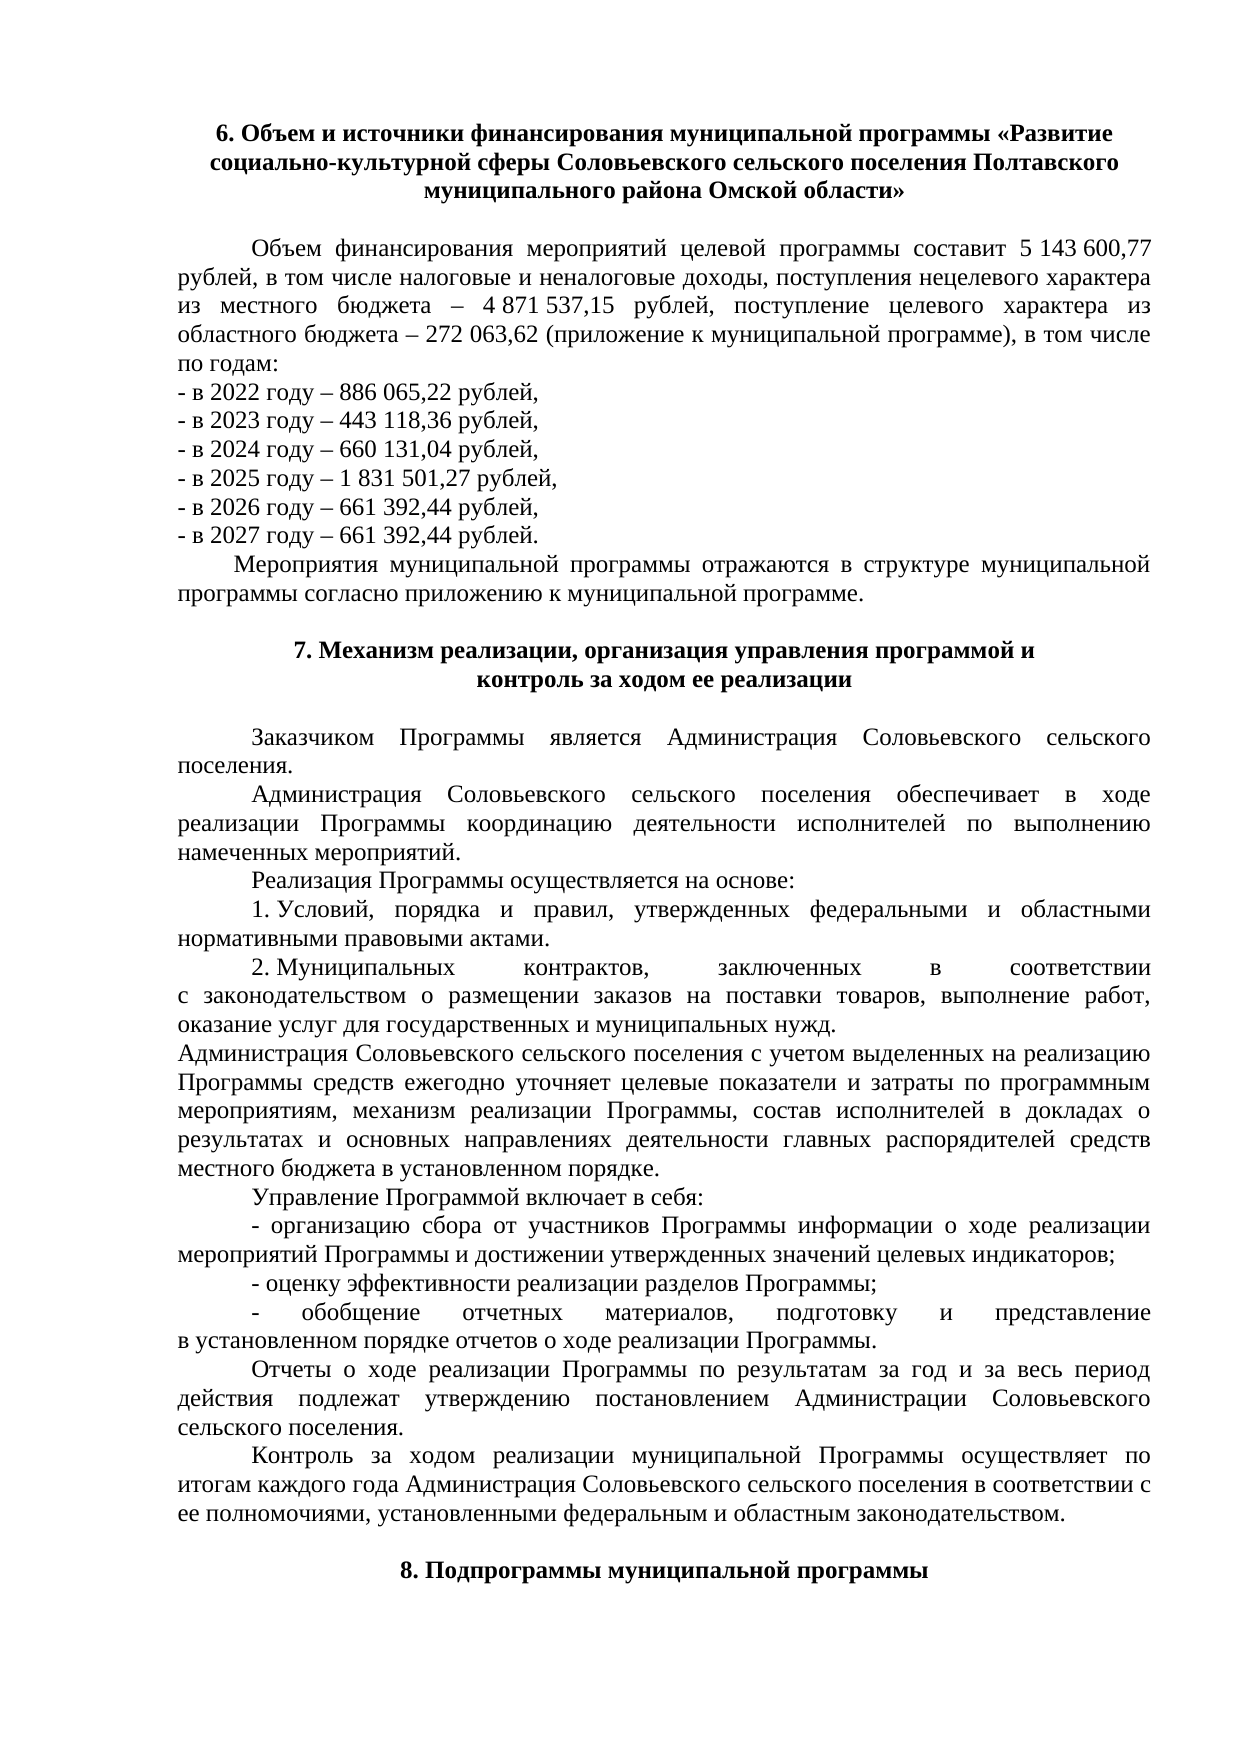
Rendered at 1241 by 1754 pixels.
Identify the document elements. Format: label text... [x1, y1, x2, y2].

title Отчеты о ходе реализации Программы по результатам за год и за весь период действия подлежат утверждению постановлением Администрации Соловьевского сельского поселения. [177, 1354, 1152, 1441]
title Администрация Соловьевского сельского поселения обеспечивает в ходе реализации Программы координацию деятельности исполнителей по выполнению намеченных мероприятий. [177, 779, 1152, 866]
title - в 2023 году – 443 118,36 рублей, [177, 406, 1152, 434]
title - в 2022 году – 886 065,22 рублей, [177, 377, 1152, 406]
title - оценку эффективности реализации разделов Программы; [177, 1268, 1152, 1297]
title - в 2024 году – 660 131,04 рублей, [177, 434, 1152, 463]
title - в 2026 году – 661 392,44 рублей, [177, 492, 1152, 521]
title 2. Муниципальных контрактов, заключенных в соответствии с законодательством о размещении заказов на поставки товаров, выполнение работ, оказание услуг для государственных и муниципальных нужд. [177, 952, 1152, 1038]
title 7. Механизм реализации, организация управления программой и контроль за ходом ее реализации [177, 636, 1152, 693]
title Мероприятия муниципальной программы отражаются в структуре муниципальной программы согласно приложению к муниципальной программе. [177, 549, 1152, 607]
title Администрация Соловьевского сельского поселения с учетом выделенных на реализацию Программы средств ежегодно уточняет целевые показатели и затраты по программным мероприятиям, механизм реализации Программы, состав исполнителей в докладах о результатах и основных направлениях деятельности главных распорядителей средств местного бюджета в установленном порядке. [177, 1038, 1152, 1182]
title Заказчиком Программы является Администрация Соловьевского сельского поселения. [177, 722, 1152, 779]
title Объем финансирования мероприятий целевой программы составит 5 143 600,77 рублей, в том числе налоговые и неналоговые доходы, поступления нецелевого характера из местного бюджета – 4 871 537,15 рублей, поступление целевого характера из областного бюджета – 272 063,62 (приложение к муниципальной программе), в том числе по годам: [177, 233, 1152, 377]
title Реализация Программы осуществляется на основе: [177, 866, 1152, 894]
title - в 2025 году – 1 831 501,27 рублей, [177, 463, 1152, 492]
title - организацию сбора от участников Программы информации о ходе реализации мероприятий Программы и достижении утвержденных значений целевых индикаторов; [177, 1211, 1152, 1268]
title - в 2027 году – 661 392,44 рублей. [177, 521, 1152, 549]
title Контроль за ходом реализации муниципальной Программы осуществляет по итогам каждого года Администрация Соловьевского сельского поселения в соответствии с ее полномочиями, установленными федеральным и областным законодательством. [177, 1441, 1152, 1527]
title 6. Объем и источники финансирования муниципальной программы «Развитие социально-культурной сферы Соловьевского сельского поселения Полтавского муниципального района Омской области» [177, 118, 1152, 204]
title Управление Программой включает в себя: [177, 1182, 1152, 1211]
title - обобщение отчетных материалов, подготовку и представление в установленном порядке отчетов о ходе реализации Программы. [177, 1297, 1152, 1354]
title 8. Подпрограммы муниципальной программы [177, 1556, 1152, 1584]
title 1. Условий, порядка и правил, утвержденных федеральными и областными нормативными правовыми актами. [177, 894, 1152, 952]
